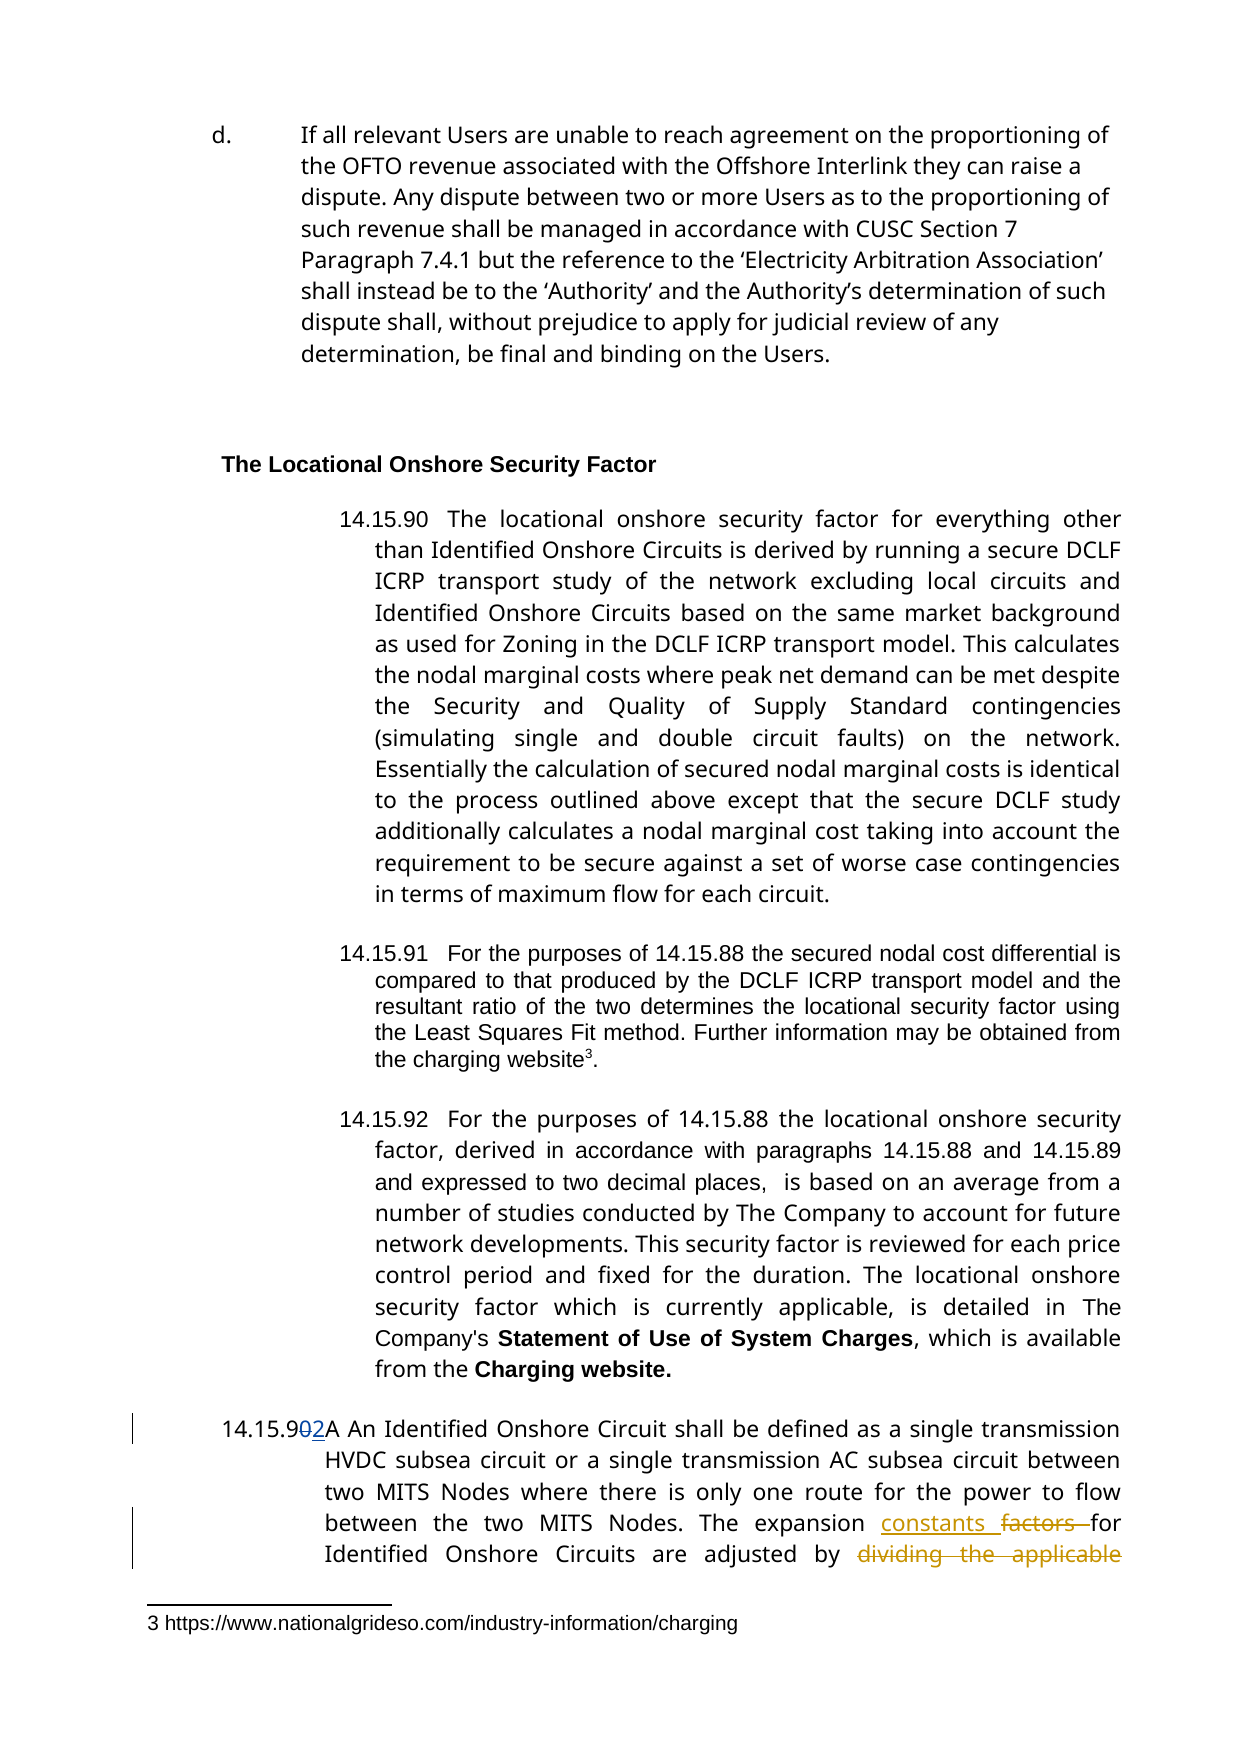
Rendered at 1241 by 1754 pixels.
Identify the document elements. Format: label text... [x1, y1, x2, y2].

list For the purposes of 14.15.88 the secured nodal cost differential is compared to that produced by the DCLF ICRP transport model and the resultant ratio of the two determines the locational security factor using the Least Squares Fit method. Further information may be obtained from the charging website. [339, 940, 1121, 1072]
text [221, 1413, 1121, 1569]
subtitle The Locational Onshore Security Factor [147, 451, 1121, 478]
list The locational onshore security factor for everything other than Identified Onshore Circuits is derived by running a secure DCLF ICRP transport study of the network excluding local circuits and Identified Onshore Circuits based on the same market background as used for Zoning in the DCLF ICRP transport model. This calculates the nodal marginal costs where peak net demand can be met despite the Security and Quality of Supply Standard contingencies (simulating single and double circuit faults) on the network. Essentially the calculation of secured nodal marginal costs is identical to the process outlined above except that the secure DCLF study additionally calculates a nodal marginal cost taking into account the requirement to be secure against a set of worse case contingencies in terms of maximum flow for each circuit. [339, 503, 1121, 909]
list For the purposes of 14.15.88 the locational onshore security factor, derived in accordance with paragraphs 14.15.88 and 14.15.89 and expressed to two decimal places, is based on an average from a number of studies conducted by The Company to account for future network developments. This security factor is reviewed for each price control period and fixed for the duration. The locational onshore security factor which is currently applicable, is detailed in The Company's Statement of Use of System Charges, which is available from the Charging website. [339, 1103, 1121, 1384]
text d. If all relevant Users are unable to reach agreement on the proportioning of the OFTO revenue associated with the Offshore Interlink they can raise a dispute. Any dispute between two or more Users as to the proportioning of such revenue shall be managed in accordance with CUSC Section 7 Paragraph 7.4.1 but the reference to the ‘Electricity Arbitration Association’ shall instead be to the ‘Authority’ and the Authority’s determination of such dispute shall, without prejudice to apply for judicial review of any determination, be final and binding on the Users. [199, 119, 1121, 369]
